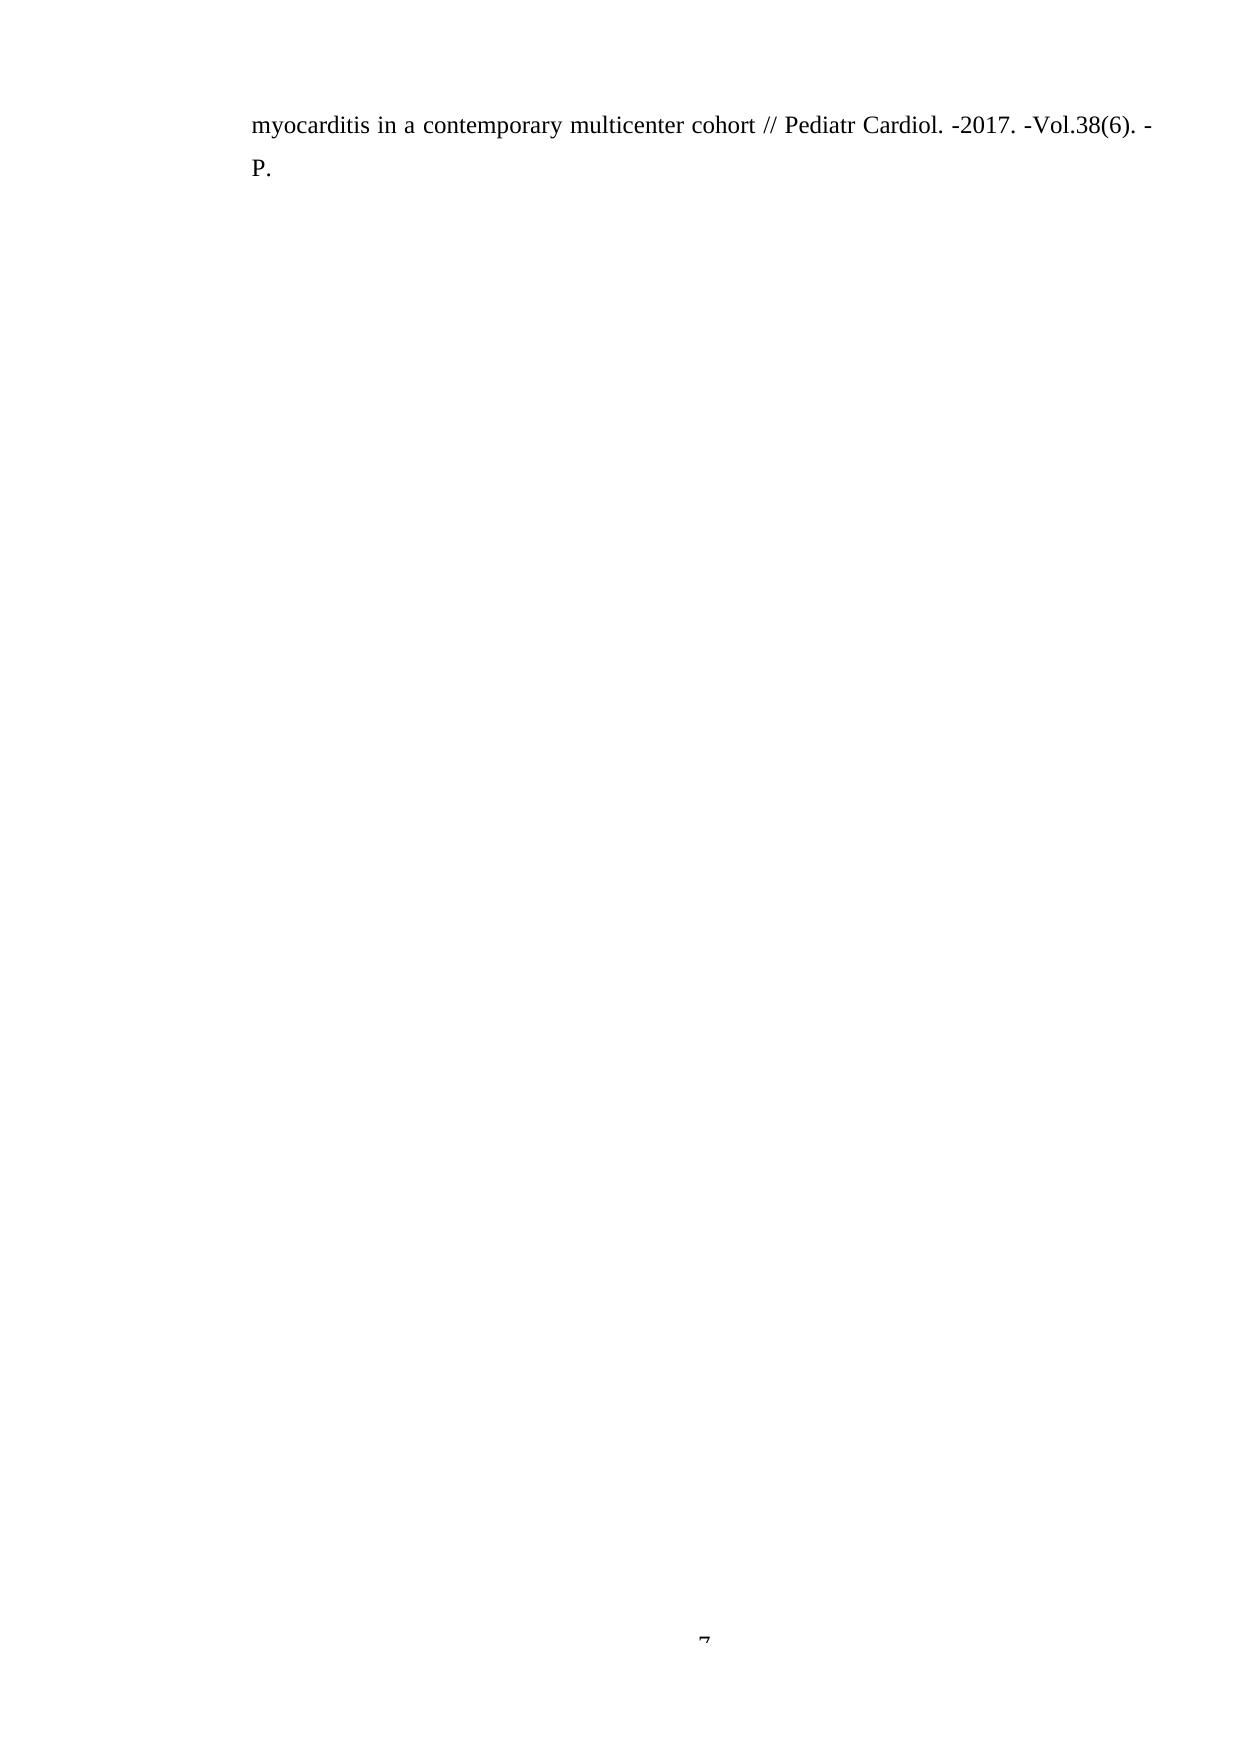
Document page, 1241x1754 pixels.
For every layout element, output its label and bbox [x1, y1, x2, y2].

list [214, 110, 1152, 182]
